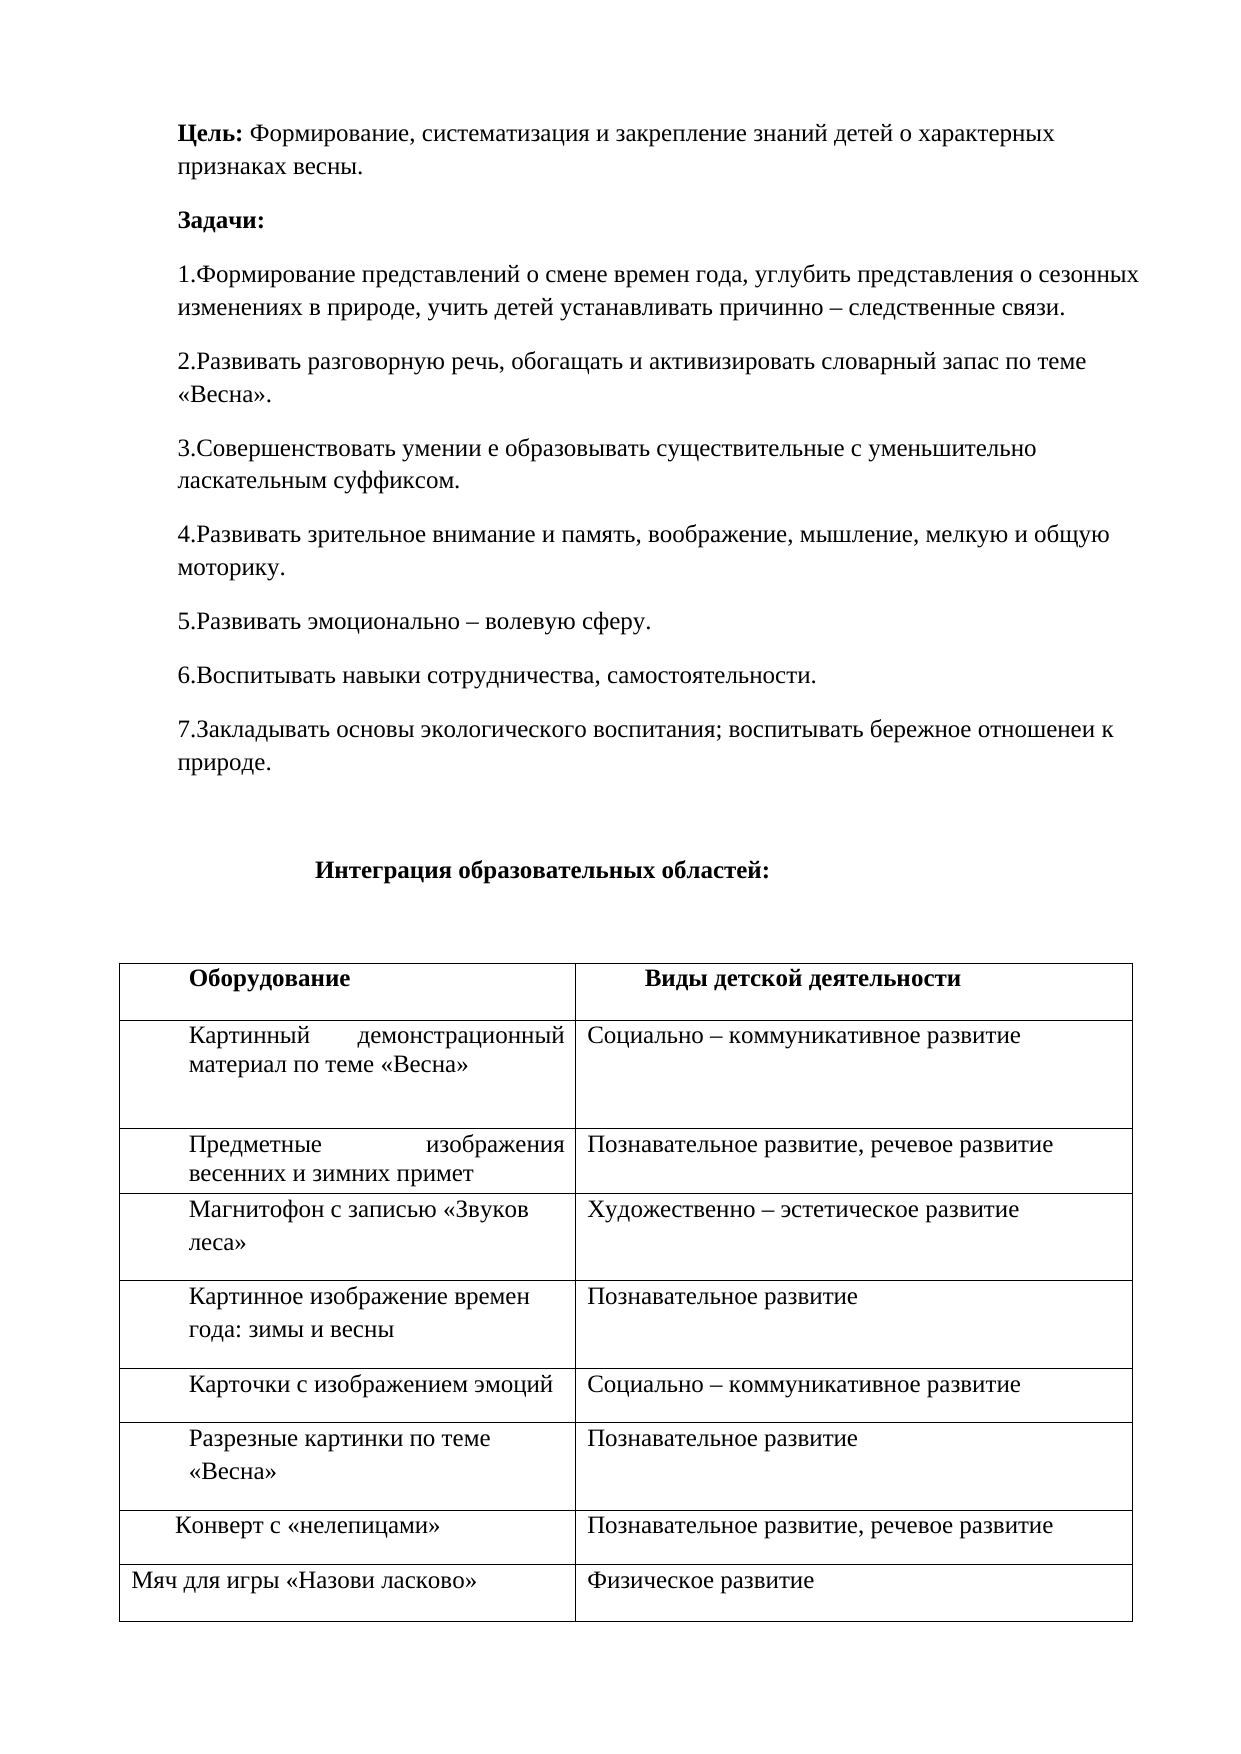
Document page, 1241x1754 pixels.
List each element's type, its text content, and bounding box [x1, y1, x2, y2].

table_cell Предметные изображения весенних и зимних примет [120, 1129, 575, 1193]
table_header Оборудование [120, 964, 575, 1019]
table_cell Магнитофон с записью «Звуков леса» [120, 1194, 575, 1280]
table_cell Познавательное развитие, речевое развитие [576, 1511, 1132, 1564]
table_cell Познавательное развитие, речевое развитие [576, 1129, 1132, 1193]
text 7.Закладывать основы экологического воспитания; воспитывать бережное отношенеи к природе. [177, 714, 1152, 776]
text 6.Воспитывать навыки сотрудничества, самостоятельности. [177, 660, 1152, 689]
table_cell Художественно – эстетическое развитие [576, 1194, 1132, 1280]
table_cell Конверт с «нелепицами» [120, 1511, 575, 1564]
text Цель: Формирование, систематизация и закрепление знаний детей о характерных признаках весны. [177, 118, 1152, 180]
table_cell Картинное изображение времен года: зимы и весны [120, 1281, 575, 1368]
table_cell Мяч для игры «Назови ласково» [120, 1565, 575, 1621]
text 2.Развивать разговорную речь, обогащать и активизировать словарный запас по теме «Весна». [177, 346, 1152, 407]
text 1.Формирование представлений о смене времен года, углубить представления о сезонных изменениях в природе, учить детей устанавливать причинно – следственные связи. [177, 259, 1152, 321]
table_header Виды детской деятельности [576, 964, 1132, 1019]
table_cell Социально – коммуникативное развитие [576, 1021, 1132, 1128]
text 5.Развивать эмоционально – волевую сферу. [177, 606, 1152, 635]
table_cell Картинный демонстрационный материал по теме «Весна» [120, 1021, 575, 1128]
text Задачи: [177, 205, 1152, 234]
table_cell Разрезные картинки по теме «Весна» [120, 1423, 575, 1509]
table_cell Карточки с изображением эмоций [120, 1369, 575, 1422]
text 3.Совершенствовать умении е образовывать существительные с уменьшительно ласкательным суффиксом. [177, 433, 1152, 494]
table_cell Социально – коммуникативное развитие [576, 1369, 1132, 1422]
text Интеграция образовательных областей: [177, 855, 1152, 883]
table_cell Познавательное развитие [576, 1281, 1132, 1368]
table_cell Физическое развитие [576, 1565, 1132, 1621]
table_cell Познавательное развитие [576, 1423, 1132, 1509]
text 4.Развивать зрительное внимание и память, воображение, мышление, мелкую и общую моторику. [177, 519, 1152, 581]
